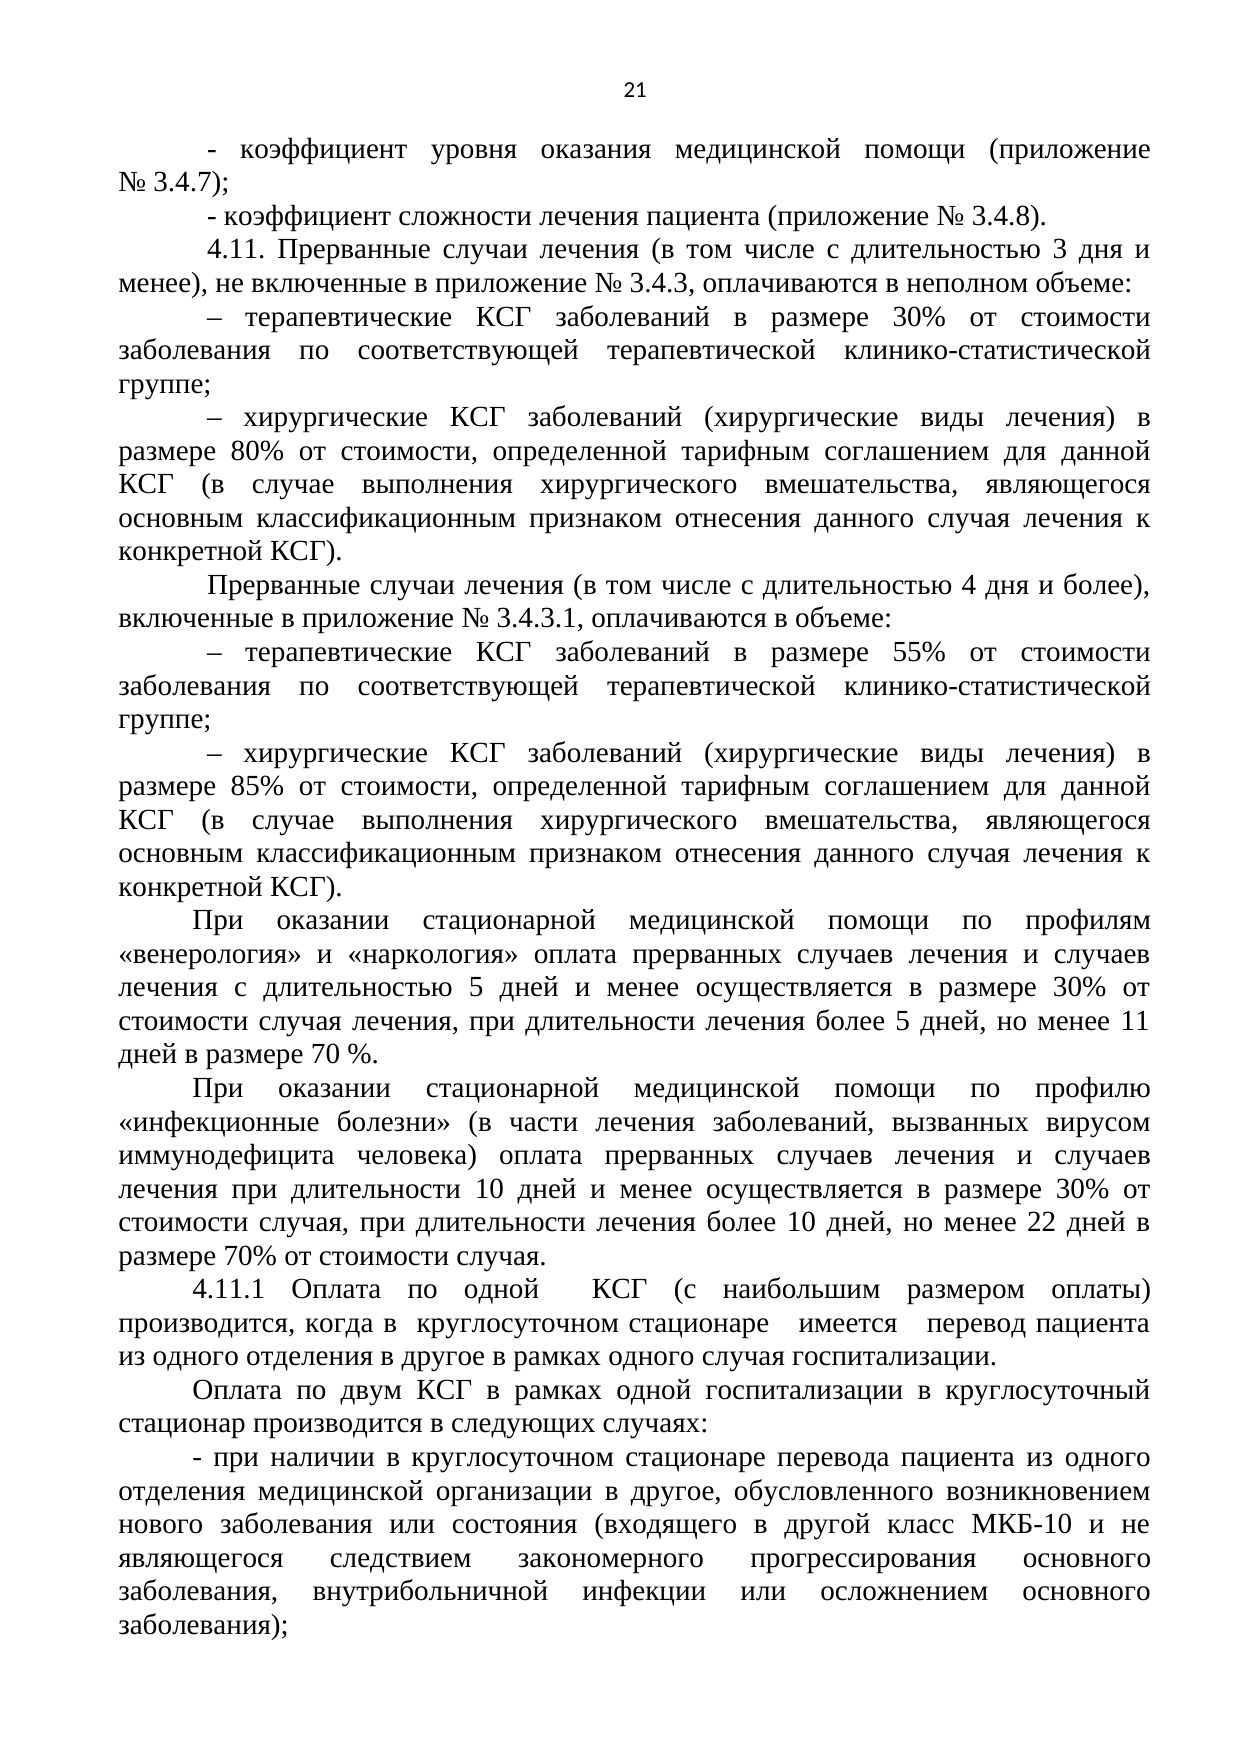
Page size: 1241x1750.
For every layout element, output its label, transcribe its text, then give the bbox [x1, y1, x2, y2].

text 4.11. Прерванные случаи лечения (в том числе с длительностью 3 дня и менее), не включенные в приложение № 3.4.3, оплачиваются в неполном объеме: [118, 232, 1152, 299]
text Оплата по двум КСГ в рамках одной госпитализации в круглосуточный стационар производится в следующих случаях: [118, 1372, 1152, 1439]
text – терапевтические КСГ заболеваний в размере 55% от стоимости заболевания по соответствующей терапевтической клинико-статистической группе; [118, 634, 1152, 735]
text При оказании стационарной медицинской помощи по профилям «венерология» и «наркология» оплата прерванных случаев лечения и случаев лечения с длительностью 5 дней и менее осуществляется в размере 30% от стоимости случая лечения, при длительности лечения более 5 дней, но менее 11 дней в размере 70 %. [118, 902, 1152, 1070]
text – хирургические КСГ заболеваний (хирургические виды лечения) в размере 85% от стоимости, определенной тарифным соглашением для данной КСГ (в случае выполнения хирургического вмешательства, являющегося основным классификационным признаком отнесения данного случая лечения к конкретной КСГ). [118, 735, 1152, 902]
text - коэффициент уровня оказания медицинской помощи (приложение № 3.4.7); [118, 131, 1152, 198]
text – терапевтические КСГ заболеваний в размере 30% от стоимости заболевания по соответствующей терапевтической клинико-статистической группе; [118, 299, 1152, 399]
text 4.11.1 Оплата по одной КСГ (с наибольшим размером оплаты) производится, когда в круглосуточном стационаре имеется перевод пациента из одного отделения в другое в рамках одного случая госпитализации. [118, 1271, 1152, 1372]
text - коэффициент сложности лечения пациента (приложение № 3.4.8). [118, 198, 1152, 232]
text При оказании стационарной медицинской помощи по профилю «инфекционные болезни» (в части лечения заболеваний, вызванных вирусом иммунодефицита человека) оплата прерванных случаев лечения и случаев лечения при длительности 10 дней и менее осуществляется в размере 30% от стоимости случая, при длительности лечения более 10 дней, но менее 22 дней в размере 70% от стоимости случая. [118, 1070, 1152, 1271]
text – хирургические КСГ заболеваний (хирургические виды лечения) в размере 80% от стоимости, определенной тарифным соглашением для данной КСГ (в случае выполнения хирургического вмешательства, являющегося основным классификационным признаком отнесения данного случая лечения к конкретной КСГ). [118, 399, 1152, 567]
text - при наличии в круглосуточном стационаре перевода пациента из одного отделения медицинской организации в другое, обусловленного возникновением нового заболевания или состояния (входящего в другой класс МКБ-10 и не являющегося следствием закономерного прогрессирования основного заболевания, внутрибольничной инфекции или осложнением основного заболевания); [118, 1439, 1152, 1640]
text Прерванные случаи лечения (в том числе с длительностью 4 дня и более), включенные в приложение № 3.4.3.1, оплачиваются в объеме: [118, 567, 1152, 634]
